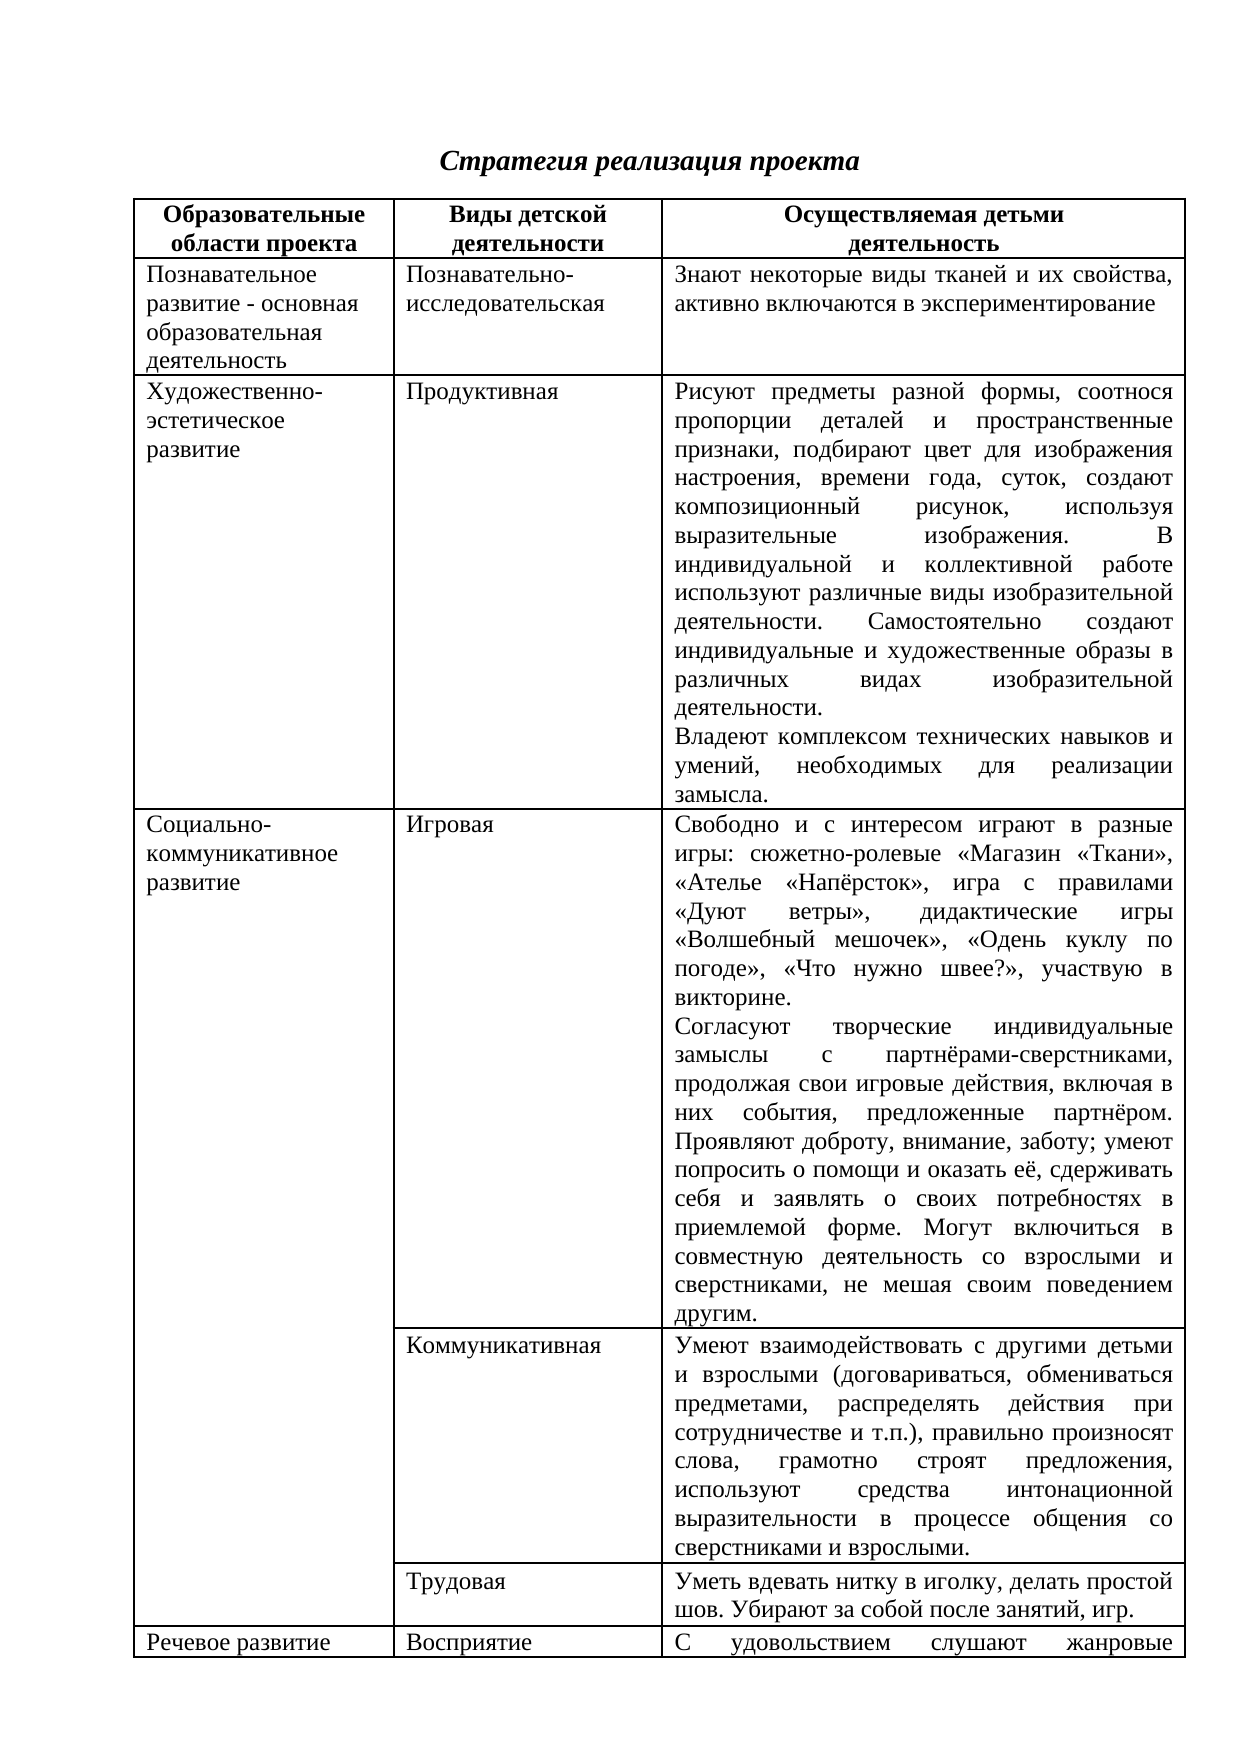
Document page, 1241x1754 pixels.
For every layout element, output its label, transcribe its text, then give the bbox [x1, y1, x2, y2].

table_cell Художественно-эстетическое развитие [135, 376, 393, 807]
table_cell Умеют взаимодействовать с другими детьми и взрослыми (договариваться, обмениваться предметами, распределять действия при сотрудничестве и т.п.), правильно произносят слова, грамотно строят предложения, используют средства интонационной выразительности в процессе общения со сверстниками и взрослыми. [663, 1329, 1184, 1562]
table_cell Коммуникативная [395, 1329, 661, 1562]
table_cell Уметь вдевать нитку в иголку, делать простой шов. Убирают за собой после занятий, игр. [663, 1564, 1184, 1625]
table_cell Познавательно-исследовательская [395, 259, 661, 374]
table_cell Продуктивная [395, 376, 661, 807]
table_cell Игровая [395, 810, 661, 1327]
table_cell Познавательное развитие - основная образовательная деятельность [135, 259, 393, 374]
table_header Образовательные области проекта [135, 200, 393, 257]
table_cell Рисуют предметы разной формы, соотнося пропорции деталей и пространственные признаки, подбирают цвет для изображения настроения, времени года, суток, создают композиционный рисунок, используя выразительные изображения. В индивидуальной и коллективной работе используют различные виды изобразительной деятельности. Самостоятельно создают индивидуальные и художественные образы в различных видах изобразительной деятельности. Владеют комплексом технических навыков и умений, необходимых для реализации замысла. [663, 376, 1184, 807]
table_cell Свободно и с интересом играют в разные игры: сюжетно-ролевые «Магазин «Ткани», «Ателье «Напёрсток», игра с правилами «Дуют ветры», дидактические игры «Волшебный мешочек», «Одень куклу по погоде», «Что нужно швее?», участвую в викторине. Согласуют творческие индивидуальные замыслы с партнёрами-сверстниками, продолжая свои игровые действия, включая в них события, предложенные партнёром. Проявляют доброту, внимание, заботу; умеют попросить о помощи и оказать её, сдерживать себя и заявлять о своих потребностях в приемлемой форме. Могут включиться в совместную деятельность со взрослыми и сверстниками, не мешая своим поведением другим. [663, 810, 1184, 1327]
text Стратегия реализация проекта [148, 143, 1152, 177]
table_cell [395, 1627, 661, 1656]
table_cell Трудовая [395, 1564, 661, 1625]
table_cell Знают некоторые виды тканей и их свойства, активно включаются в экспериментирование [663, 259, 1184, 374]
table_header Осуществляемая детьми деятельность [663, 200, 1184, 257]
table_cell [663, 1627, 1184, 1656]
table_header Виды детской деятельности [395, 200, 661, 257]
table_cell Социально-коммуникативное развитие [135, 810, 393, 1625]
table_cell Речевое развитие [135, 1627, 393, 1656]
